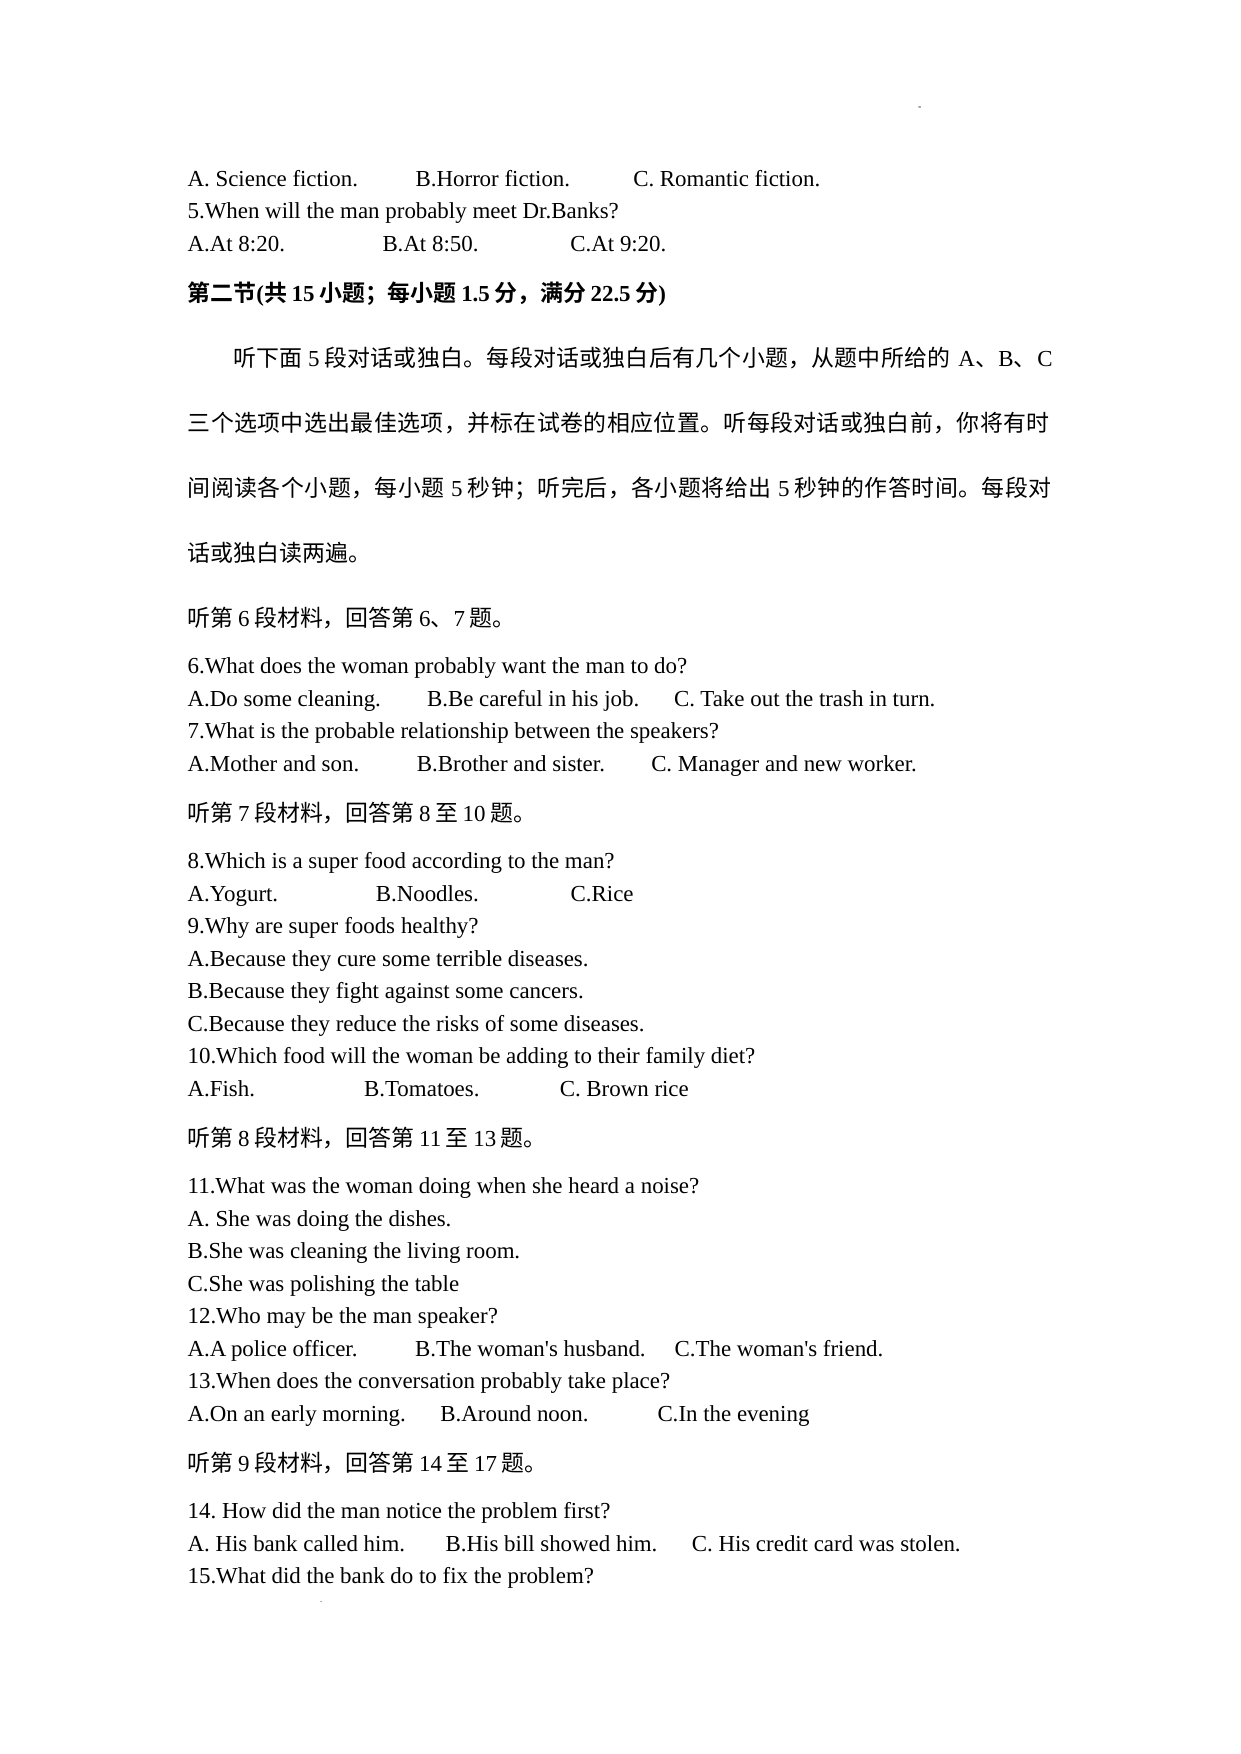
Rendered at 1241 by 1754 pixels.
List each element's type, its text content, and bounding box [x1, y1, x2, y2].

text 15.What did the bank do to fix the problem? [187, 1559, 1053, 1592]
text A. His bank called him. B.His bill showed him. C. His credit card was stolen. [187, 1527, 1053, 1559]
text 听第9段材料，回答第14至17题。 [187, 1429, 1053, 1494]
text A.Yogurt. B.Noodles. C.Rice [187, 877, 1053, 909]
text A. Science fiction. B.Horror fiction. C. Romantic fiction. [187, 162, 1053, 194]
text 6.What does the woman probably want the man to do? [187, 649, 1053, 682]
text 7.What is the probable relationship between the speakers? [187, 714, 1053, 747]
text 9.Why are super foods healthy? [187, 909, 1053, 942]
text 13.When does the conversation probably take place? [187, 1364, 1053, 1397]
text 8.Which is a super food according to the man? [187, 844, 1053, 877]
text 11.What was the woman doing when she heard a noise? [187, 1169, 1053, 1202]
text A.Because they cure some terrible diseases. [187, 942, 1053, 974]
text 5.When will the man probably meet Dr.Banks? [187, 194, 1053, 227]
text B.Because they fight against some cancers. [187, 974, 1053, 1007]
text C.She was polishing the table [187, 1267, 1053, 1299]
text 听第7段材料，回答第8至10题。 [187, 779, 1053, 844]
text 第二节(共15小题；每小题1.5分，满分22.5分) [187, 259, 1053, 324]
text B.She was cleaning the living room. [187, 1234, 1053, 1267]
text 听下面5段对话或独白。每段对话或独白后有几个小题，从题中所给的A、B、C三个选项中选出最佳选项，并标在试卷的相应位置。听每段对话或独白前，你将有时间阅读各个小题，每小题5秒钟；听完后，各小题将给出5秒钟的作答时间。每段对话或独白读两遍。 [187, 324, 1053, 584]
text A. She was doing the dishes. [187, 1202, 1053, 1234]
text A.A police officer. B.The woman's husband. C.The woman's friend. [187, 1332, 1053, 1364]
text C.Because they reduce the risks of some diseases. [187, 1007, 1053, 1039]
text 12.Who may be the man speaker? [187, 1299, 1053, 1332]
text 听第8段材料，回答第11至13题。 [187, 1104, 1053, 1169]
text 听第6段材料，回答第6、7题。 [187, 584, 1053, 649]
text A.Mother and son. B.Brother and sister. C. Manager and new worker. [187, 747, 1053, 779]
text A.Do some cleaning. B.Be careful in his job. C. Take out the trash in turn. [187, 682, 1053, 714]
text A.At 8:20. B.At 8:50. C.At 9:20. [187, 227, 1053, 259]
text 10.Which food will the woman be adding to their family diet? [187, 1039, 1053, 1072]
text A.On an early morning. B.Around noon. C.In the evening [187, 1397, 1053, 1429]
text A.Fish. B.Tomatoes. C. Brown rice [187, 1072, 1053, 1104]
text 14. How did the man notice the problem first? [187, 1494, 1053, 1527]
